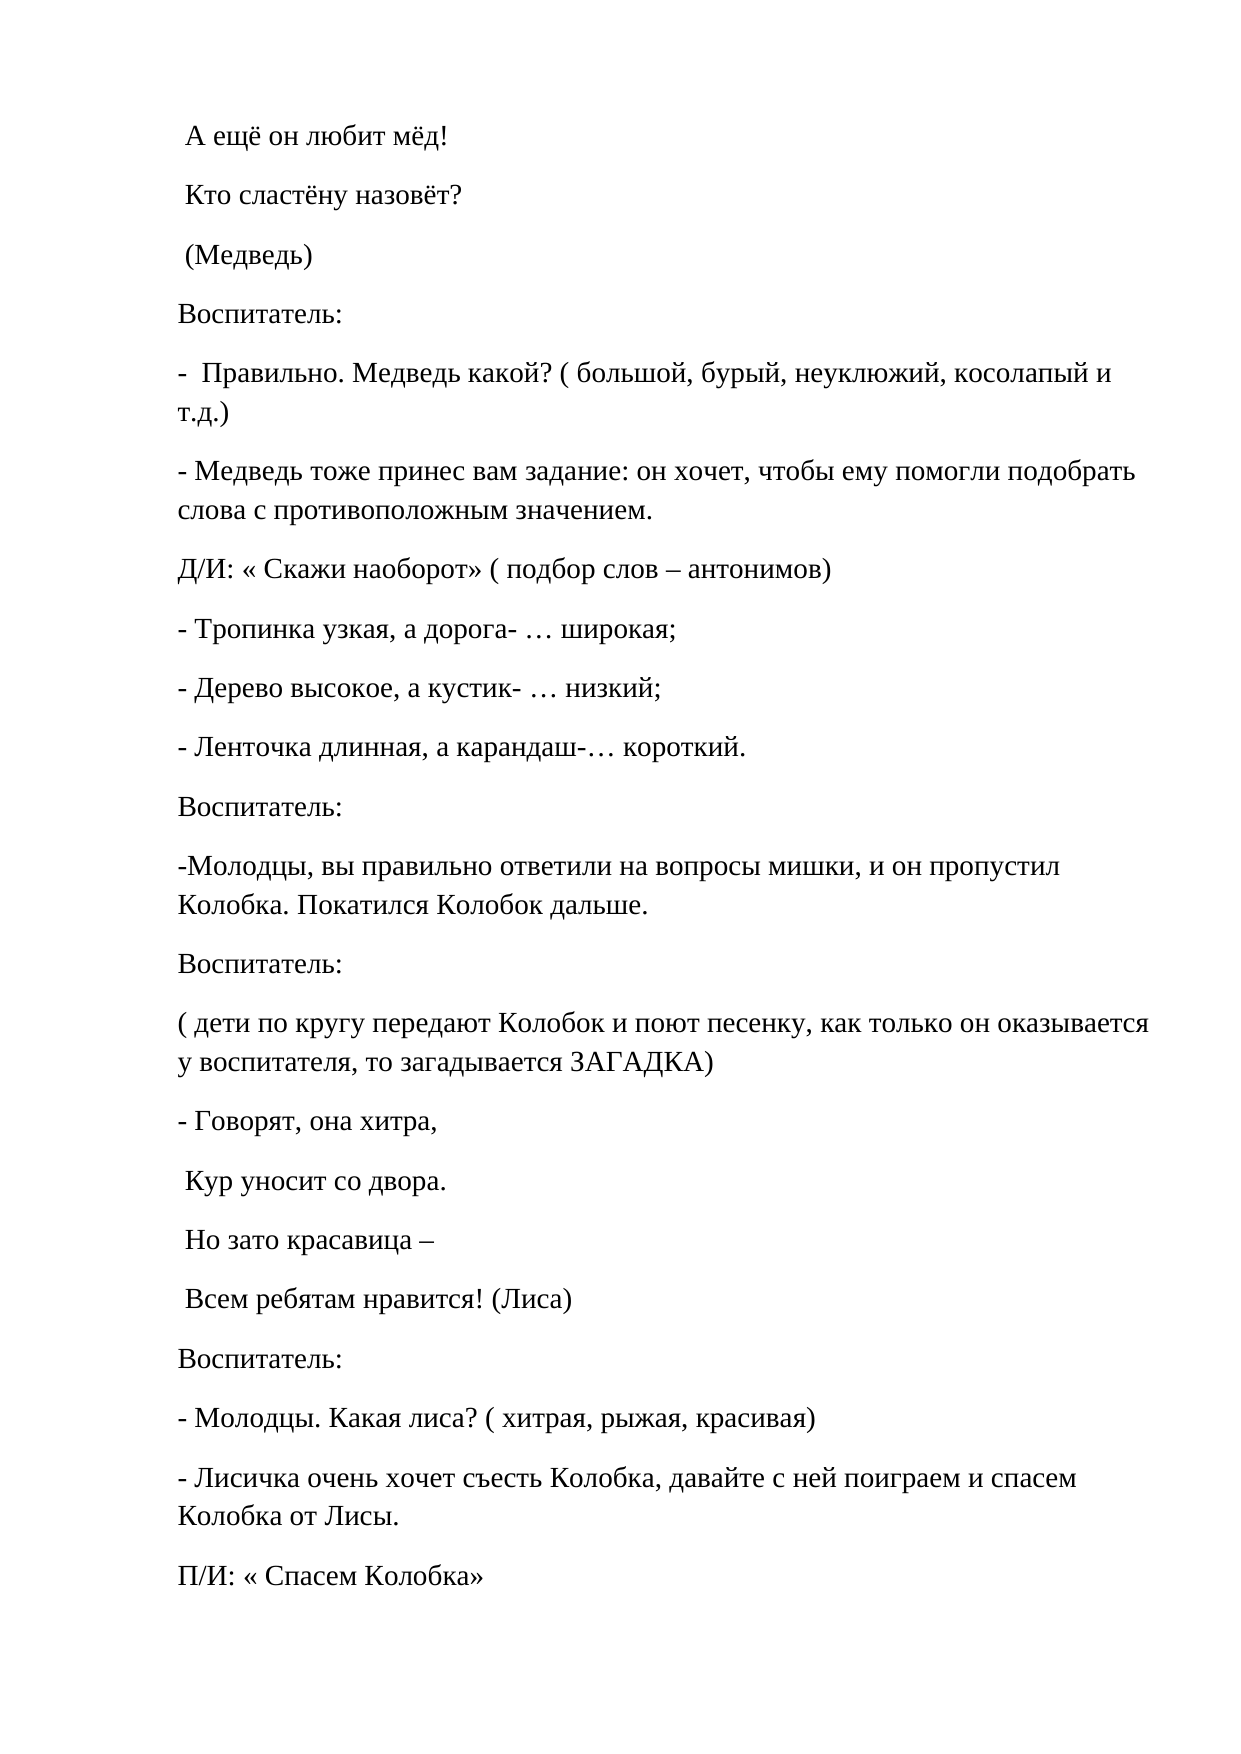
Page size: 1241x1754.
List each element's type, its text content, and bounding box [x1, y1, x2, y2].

text (Медведь) [177, 237, 1152, 270]
text Кур уносит со двора. [177, 1163, 1152, 1196]
text - Лисичка очень хочет съесть Колобка, давайте с ней поиграем и спасем Колобка от Лисы. [177, 1460, 1152, 1532]
text - Дерево высокое, а кустик- … низкий; [177, 670, 1152, 704]
text - Тропинка узкая, а дорога- … широкая; [177, 611, 1152, 644]
text -Молодцы, вы правильно ответили на вопросы мишки, и он пропустил Колобка. Покатился Колобок дальше. [177, 848, 1152, 920]
text ( дети по кругу передают Колобок и поют песенку, как только он оказывается у воспитателя, то загадывается ЗАГАДКА) [177, 1006, 1152, 1078]
text Воспитатель: [177, 296, 1152, 330]
text - Ленточка длинная, а карандаш-… короткий. [177, 729, 1152, 763]
text - Молодцы. Какая лиса? ( хитрая, рыжая, красивая) [177, 1400, 1152, 1434]
text Кто сластёну назовёт? [177, 177, 1152, 211]
text Всем ребятам нравится! (Лиса) [177, 1282, 1152, 1315]
text - Правильно. Медведь какой? ( большой, бурый, неуклюжий, косолапый и т.д.) [177, 356, 1152, 428]
text Д/И: « Скажи наоборот» ( подбор слов – антонимов) [177, 551, 1152, 585]
text Воспитатель: [177, 789, 1152, 822]
text - Говорят, она хитра, [177, 1103, 1152, 1137]
text Но зато красавица – [177, 1222, 1152, 1256]
text А ещё он любит мёд! [177, 118, 1152, 152]
text Воспитатель: [177, 1341, 1152, 1374]
text - Медведь тоже принес вам задание: он хочет, чтобы ему помогли подобрать слова с противоположным значением. [177, 453, 1152, 526]
text П/И: « Спасем Колобка» [177, 1558, 1152, 1591]
text Воспитатель: [177, 946, 1152, 980]
